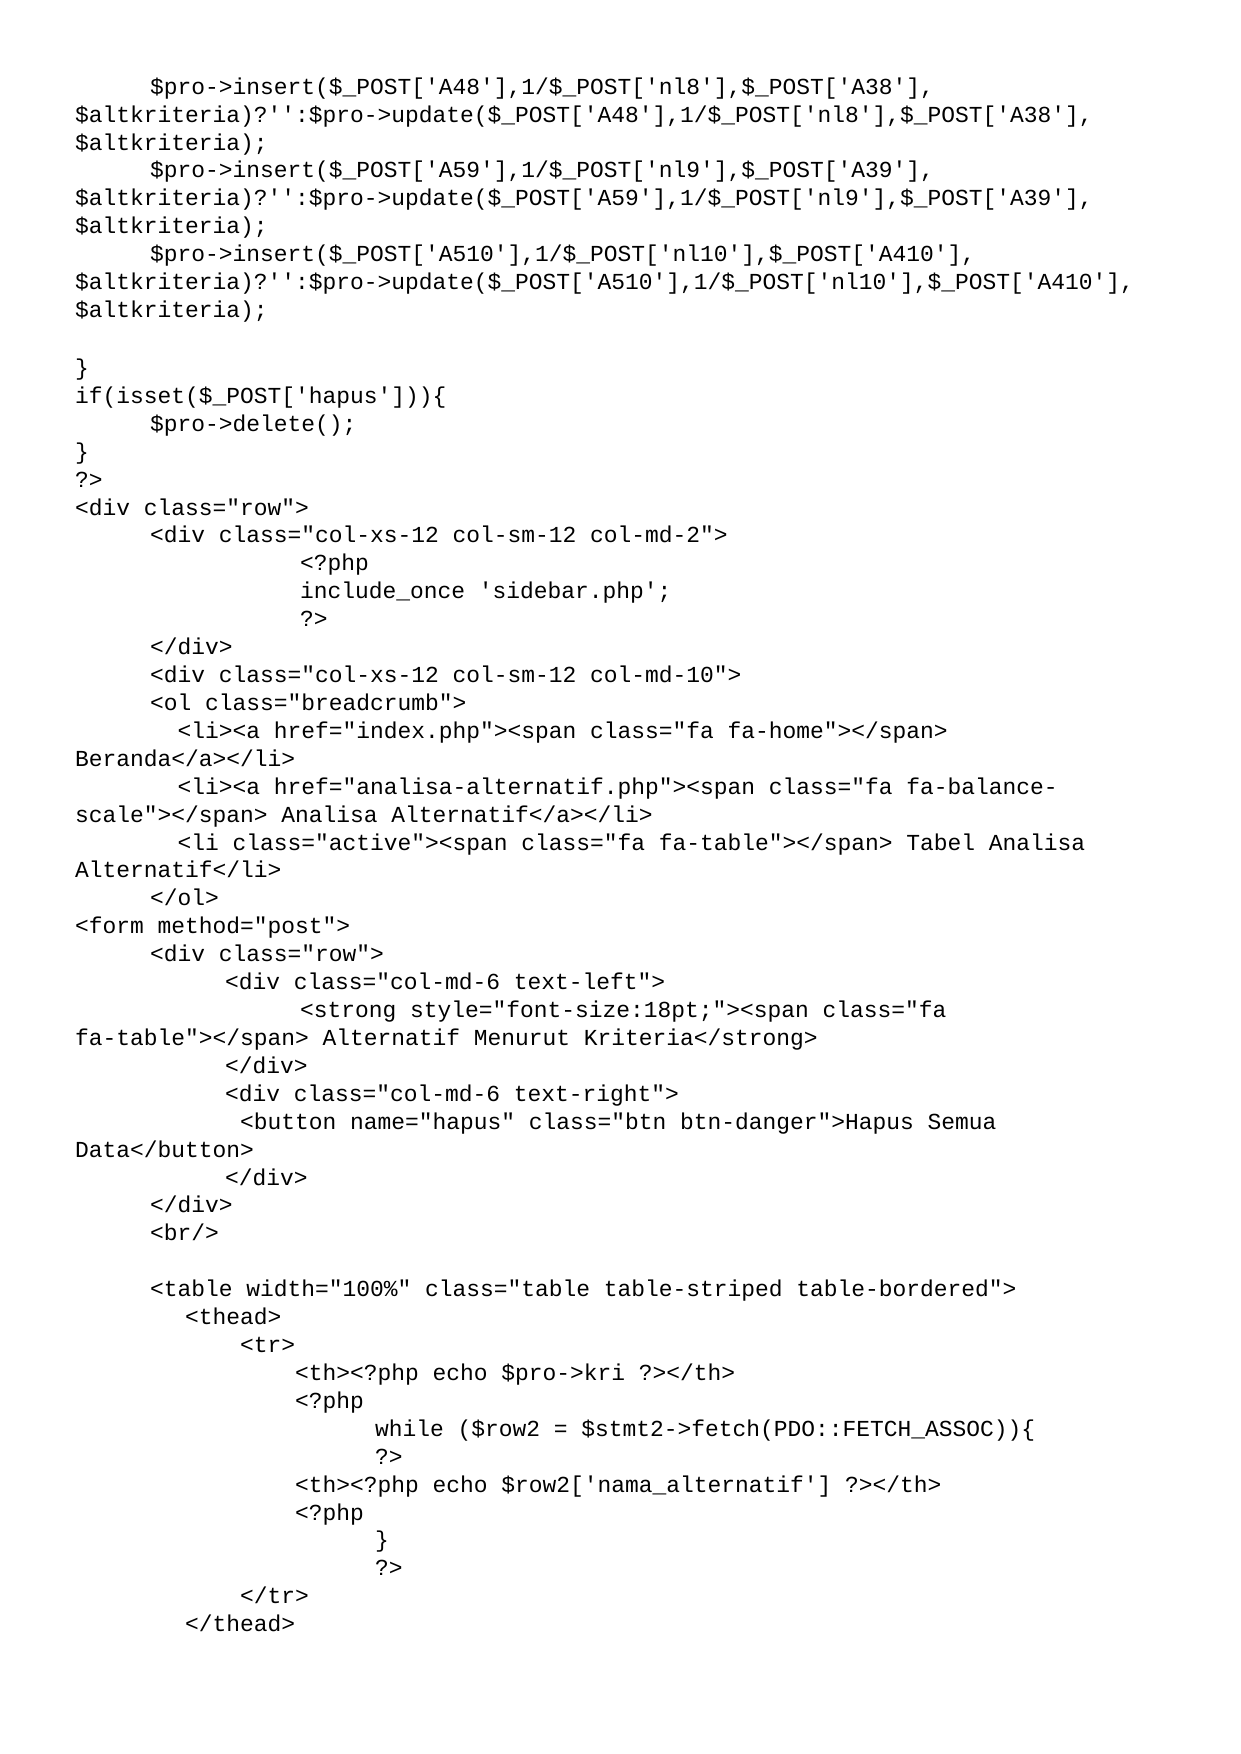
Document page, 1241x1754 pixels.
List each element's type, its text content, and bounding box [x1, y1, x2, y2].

text ?> [75, 468, 1165, 494]
text <table width="100%" class="table table-striped table-bordered"> [75, 1277, 1165, 1303]
text <form method="post"> [75, 914, 1165, 941]
text </div> [75, 1054, 1165, 1080]
text <div class="col-xs-12 col-sm-12 col-md-2"> [75, 524, 1165, 550]
text <tr> [75, 1333, 1165, 1359]
text </div> [75, 1166, 1165, 1192]
text <th><?php echo $row2['nama_alternatif'] ?></th> [75, 1473, 1165, 1499]
text <?php [75, 1501, 1165, 1527]
text include_once 'sidebar.php'; [75, 579, 1165, 606]
text </tr> [75, 1584, 1165, 1611]
text $pro->insert($_POST['A59'],1/$_POST['nl9'],$_POST['A39'],$altkriteria)?'':$pro->update($_POST['A59'],1/$_POST['nl9'],$_POST['A39'],$altkriteria); [75, 159, 1165, 241]
text $pro->insert($_POST['A510'],1/$_POST['nl10'],$_POST['A410'],$altkriteria)?'':$pro->update($_POST['A510'],1/$_POST['nl10'],$_POST['A410'],$altkriteria); [75, 242, 1165, 324]
text </ol> [75, 887, 1165, 913]
text <button name="hapus" class="btn btn-danger">Hapus Semua Data</button> [75, 1110, 1165, 1164]
text </div> [75, 635, 1165, 661]
text if(isset($_POST['hapus'])){ [75, 384, 1165, 410]
text <div class="col-md-6 text-left"> [75, 970, 1165, 996]
text <li><a href="analisa-alternatif.php"><span class="fa fa-balance-scale"></span> Analisa Alternatif</a></li> [75, 775, 1165, 829]
text </div> [75, 1194, 1165, 1220]
text ?> [75, 1445, 1165, 1471]
text } [75, 1529, 1165, 1555]
text <div class="col-md-6 text-right"> [75, 1082, 1165, 1108]
text <li><a href="index.php"><span class="fa fa-home"></span> Beranda</a></li> [75, 719, 1165, 773]
text <div class="col-xs-12 col-sm-12 col-md-10"> [75, 663, 1165, 689]
text </thead> [75, 1612, 1165, 1638]
text } [75, 440, 1165, 466]
text <?php [75, 552, 1165, 578]
text $pro->delete(); [75, 412, 1165, 438]
text <li class="active"><span class="fa fa-table"></span> Tabel Analisa Alternatif</li> [75, 831, 1165, 885]
text } [75, 356, 1165, 382]
text ?> [75, 607, 1165, 633]
text ?> [75, 1557, 1165, 1583]
text <br/> [75, 1222, 1165, 1248]
text <div class="row"> [75, 496, 1165, 522]
text <th><?php echo $pro->kri ?></th> [75, 1361, 1165, 1387]
text <ol class="breadcrumb"> [75, 691, 1165, 717]
text <strong style="font-size:18pt;"><span class="fa fa-table"></span> Alternatif Menurut Kriteria</strong> [75, 998, 1165, 1052]
text <?php [75, 1389, 1165, 1415]
text <thead> [75, 1305, 1165, 1331]
text $pro->insert($_POST['A48'],1/$_POST['nl8'],$_POST['A38'],$altkriteria)?'':$pro->update($_POST['A48'],1/$_POST['nl8'],$_POST['A38'],$altkriteria); [75, 75, 1165, 157]
text <div class="row"> [75, 942, 1165, 968]
text while ($row2 = $stmt2->fetch(PDO::FETCH_ASSOC)){ [75, 1417, 1165, 1443]
